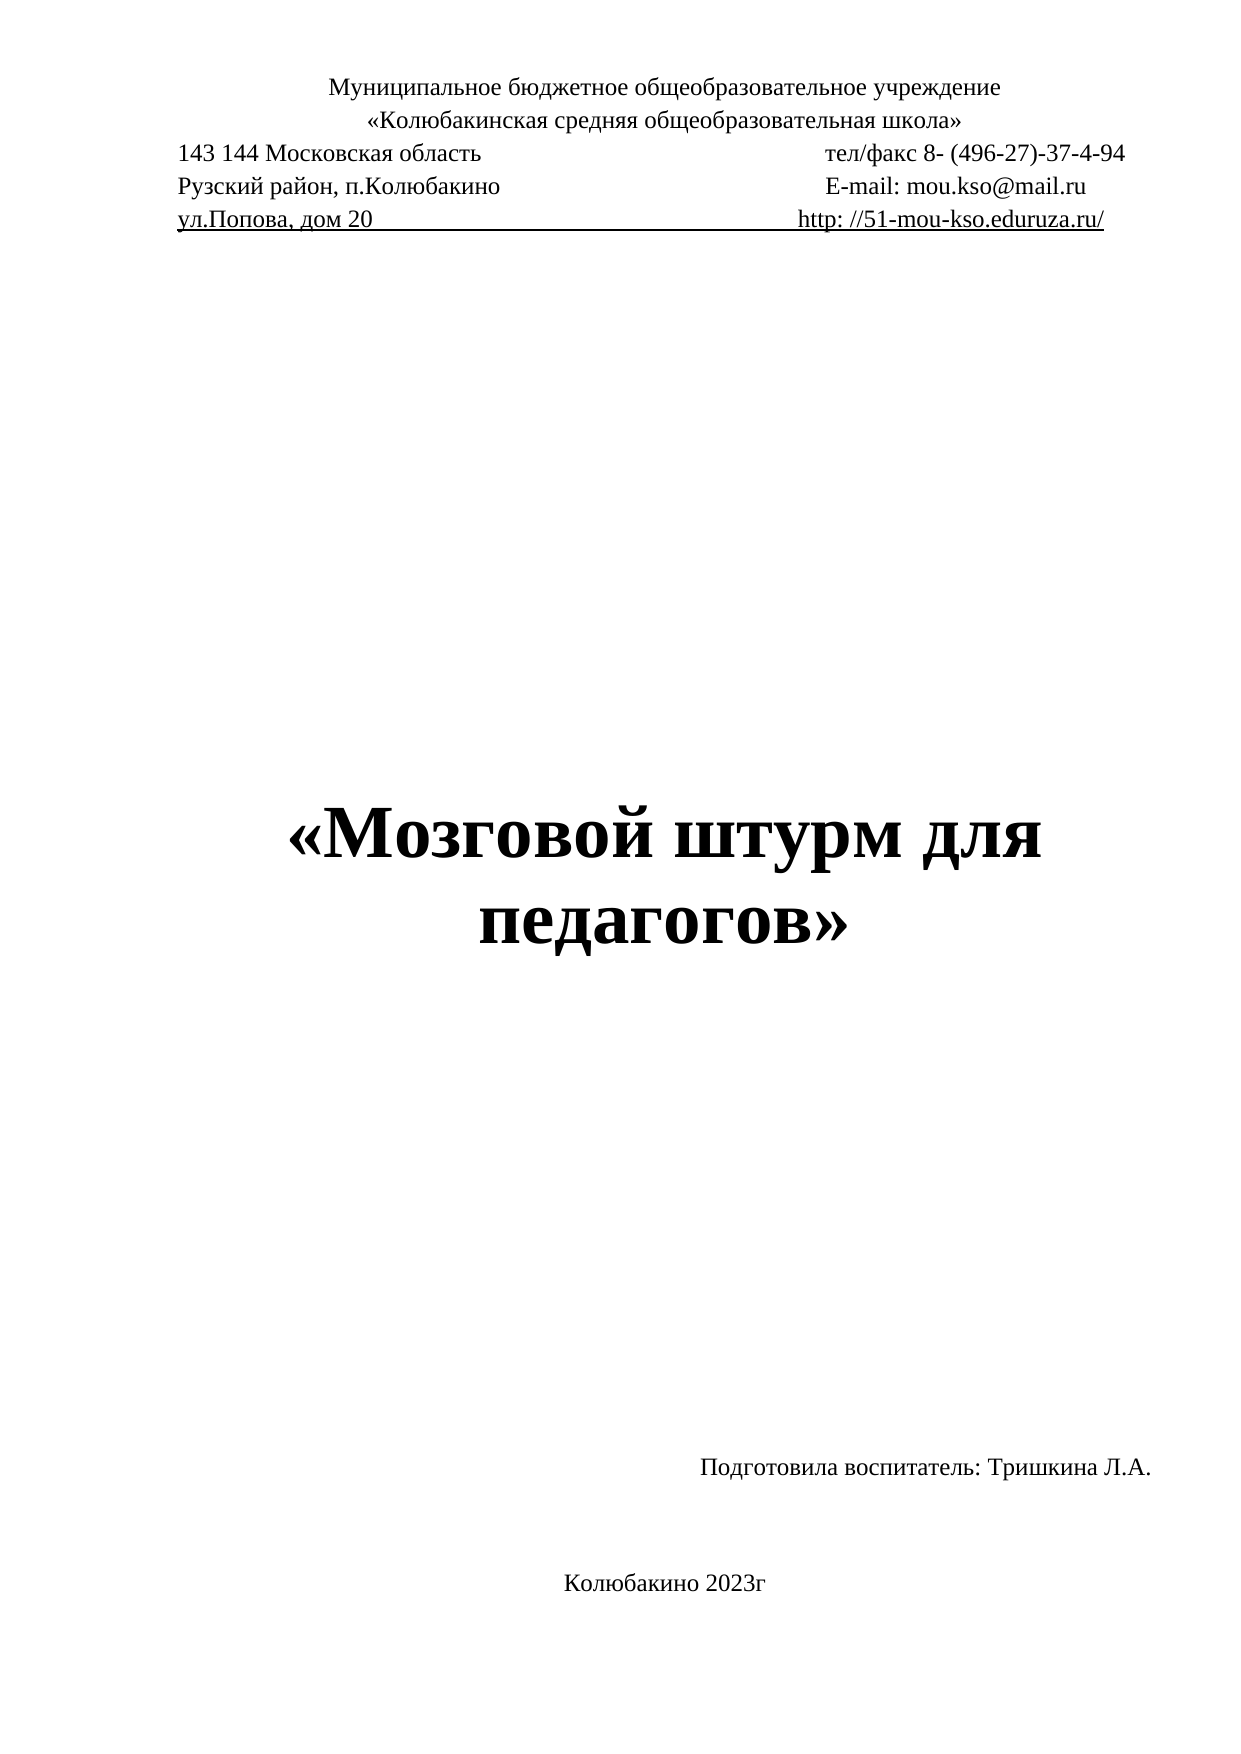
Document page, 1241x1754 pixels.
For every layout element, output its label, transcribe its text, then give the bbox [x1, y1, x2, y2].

text Муниципальное бюджетное общеобразовательное учреждение [177, 72, 1152, 101]
text «Мозговой штурм для педагогов» [177, 787, 1152, 960]
text Рузский район, п.Колюбакино E-mail: mou.kso@mail.ru [177, 171, 1152, 200]
text Подготовила воспитатель: Тришкина Л.А. [177, 1452, 1152, 1481]
text 143 144 Московская область тел/факс 8- (496-27)-37-4-94 [177, 138, 1152, 167]
text ул.Попова, дом 20 http: //51-mou-kso.eduruza.ru/ [177, 204, 1152, 233]
text Колюбакино 2023г [177, 1568, 1152, 1597]
text «Колюбакинская средняя общеобразовательная школа» [177, 105, 1152, 134]
